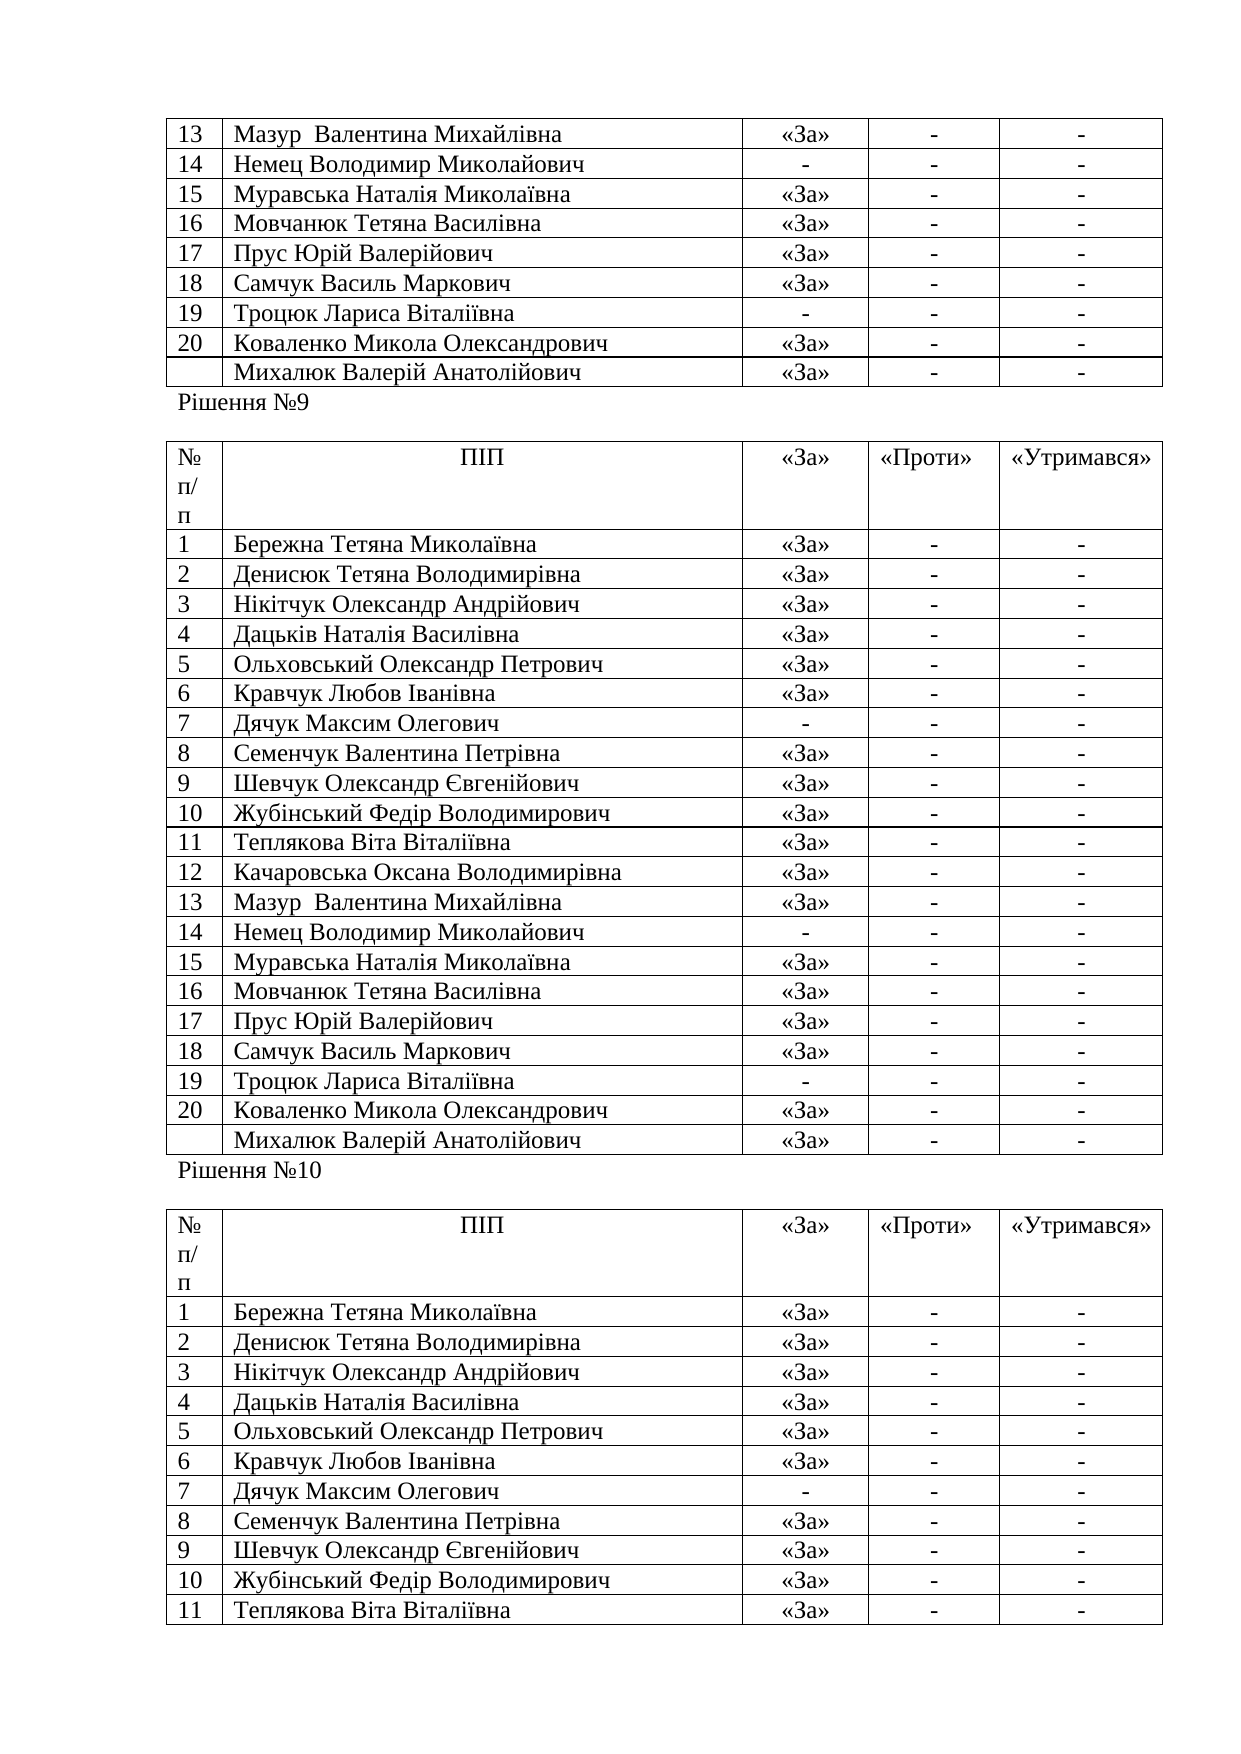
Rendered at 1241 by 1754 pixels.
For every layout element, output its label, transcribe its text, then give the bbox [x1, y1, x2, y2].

table_cell «За» [743, 209, 868, 237]
table_cell Семенчук Валентина Петрівна [223, 738, 742, 767]
text Рішення №9 [177, 387, 1152, 416]
table_cell «За» [743, 649, 868, 677]
table_cell «За» [743, 1595, 868, 1624]
table_cell - [869, 1506, 999, 1534]
table_cell - [1000, 559, 1162, 588]
table_cell - [869, 887, 999, 916]
table_cell 15 [167, 947, 222, 975]
table_cell - [1000, 738, 1162, 767]
table_cell - [743, 1066, 868, 1094]
table_cell - [1000, 298, 1162, 327]
table_cell «За» [743, 798, 868, 826]
table_cell 20 [167, 1096, 222, 1124]
table_cell 14 [167, 917, 222, 946]
table_cell - [869, 1297, 999, 1326]
table_cell «За» [743, 1297, 868, 1326]
table_cell «За» [743, 1125, 868, 1154]
table_cell - [1000, 119, 1162, 148]
table_cell - [1000, 917, 1162, 946]
table_header ПІП [223, 442, 742, 528]
table_cell - [1000, 149, 1162, 178]
table_cell «За» [743, 828, 868, 856]
table_cell Ольховський Олександр Петрович [223, 1416, 742, 1445]
table_cell 1 [167, 1297, 222, 1326]
table_cell «За» [743, 1327, 868, 1356]
table_cell «За» [743, 1357, 868, 1386]
table_cell - [1000, 179, 1162, 207]
table_cell - [869, 917, 999, 946]
table_cell - [869, 268, 999, 297]
table_cell Шевчук Олександр Євгенійович [223, 768, 742, 797]
table_cell - [869, 1565, 999, 1594]
table_cell - [1000, 1506, 1162, 1534]
table_cell «За» [743, 559, 868, 588]
table_cell Мазур Валентина Михайлівна [223, 119, 742, 148]
table_cell «За» [743, 179, 868, 207]
table_cell - [1000, 589, 1162, 618]
table_cell 18 [167, 1036, 222, 1065]
table_cell - [743, 917, 868, 946]
table_cell 12 [167, 857, 222, 886]
table_cell 3 [167, 589, 222, 618]
table_header № п/п [167, 442, 222, 528]
text Рішення №10 [177, 1155, 1152, 1184]
table_cell - [869, 1327, 999, 1356]
table_cell 8 [167, 738, 222, 767]
table_cell [167, 358, 222, 386]
table_cell - [743, 1476, 868, 1505]
table_cell «За» [743, 1416, 868, 1445]
table_cell - [1000, 1297, 1162, 1326]
table_cell Троцюк Лариса Віталіївна [223, 1066, 742, 1094]
table_cell - [743, 298, 868, 327]
table_cell - [869, 328, 999, 356]
table_cell Дацьків Наталія Василівна [223, 619, 742, 648]
table_cell - [1000, 768, 1162, 797]
table_cell - [869, 947, 999, 975]
table_cell 14 [167, 149, 222, 178]
table_cell - [1000, 209, 1162, 237]
table_cell - [1000, 530, 1162, 558]
table_cell Дячук Максим Олегович [223, 708, 742, 737]
table_cell - [1000, 1536, 1162, 1564]
table_cell - [869, 179, 999, 207]
table_cell Кравчук Любов Іванівна [223, 1446, 742, 1475]
table_cell - [1000, 1595, 1162, 1624]
table_cell - [869, 1006, 999, 1035]
table_cell [167, 1125, 222, 1154]
table_cell «За» [743, 976, 868, 1005]
table_cell - [1000, 358, 1162, 386]
table_cell - [1000, 1006, 1162, 1035]
table_cell 4 [167, 1387, 222, 1415]
table_cell Теплякова Віта Віталіївна [223, 828, 742, 856]
table_cell - [869, 119, 999, 148]
table_cell «За» [743, 589, 868, 618]
table_cell - [869, 1125, 999, 1154]
table_cell Семенчук Валентина Петрівна [223, 1506, 742, 1534]
table_cell 16 [167, 976, 222, 1005]
table_cell Бережна Тетяна Миколаївна [223, 1297, 742, 1326]
table_header № п/п [167, 1210, 222, 1296]
table_cell «За» [743, 619, 868, 648]
table_cell - [869, 798, 999, 826]
table_cell - [869, 857, 999, 886]
table_cell «За» [743, 358, 868, 386]
table_cell Теплякова Віта Віталіївна [223, 1595, 742, 1624]
table_cell Нікітчук Олександр Андрійович [223, 1357, 742, 1386]
table_cell 2 [167, 559, 222, 588]
table_cell 10 [167, 798, 222, 826]
table_cell - [869, 298, 999, 327]
table_cell - [869, 1595, 999, 1624]
table_cell - [869, 738, 999, 767]
table_cell - [869, 1536, 999, 1564]
table_cell - [869, 1476, 999, 1505]
table_cell - [869, 828, 999, 856]
table_cell 8 [167, 1506, 222, 1534]
table_cell 19 [167, 1066, 222, 1094]
table_cell - [1000, 1565, 1162, 1594]
table_cell - [1000, 1125, 1162, 1154]
table_cell Денисюк Тетяна Володимирівна [223, 1327, 742, 1356]
table_cell - [869, 209, 999, 237]
table_cell 5 [167, 1416, 222, 1445]
table_cell «За» [743, 768, 868, 797]
table_cell Жубінський Федір Володимирович [223, 1565, 742, 1594]
table_cell Денисюк Тетяна Володимирівна [223, 559, 742, 588]
table_cell - [869, 1357, 999, 1386]
table_cell - [1000, 619, 1162, 648]
table_cell - [869, 768, 999, 797]
table_cell - [1000, 1387, 1162, 1415]
table_cell - [743, 708, 868, 737]
table_cell «За» [743, 1006, 868, 1035]
table_cell Коваленко Микола Олександрович [223, 1096, 742, 1124]
table_cell Троцюк Лариса Віталіївна [223, 298, 742, 327]
table_cell «За» [743, 1506, 868, 1534]
table_cell - [869, 530, 999, 558]
table_cell 9 [167, 768, 222, 797]
table_header «Проти» [869, 1210, 999, 1296]
table_header «Утримався» [1000, 1210, 1162, 1296]
table_cell 1 [167, 530, 222, 558]
table_cell «За» [743, 1036, 868, 1065]
table_cell - [1000, 1446, 1162, 1475]
table_header «За» [743, 1210, 868, 1296]
table_cell Дячук Максим Олегович [223, 1476, 742, 1505]
table_cell 6 [167, 1446, 222, 1475]
table_header ПІП [223, 1210, 742, 1296]
table_cell - [869, 238, 999, 267]
table_header «За» [743, 442, 868, 528]
table_cell Ольховський Олександр Петрович [223, 649, 742, 677]
table_cell - [1000, 828, 1162, 856]
table_cell Михалюк Валерій Анатолійович [223, 1125, 742, 1154]
table_cell «За» [743, 530, 868, 558]
table_cell - [1000, 1066, 1162, 1094]
table_cell - [1000, 1036, 1162, 1065]
table_cell - [869, 649, 999, 677]
table_cell - [869, 358, 999, 386]
table_cell - [1000, 679, 1162, 707]
table_cell Немец Володимир Миколайович [223, 149, 742, 178]
table_cell 2 [167, 1327, 222, 1356]
table_cell - [869, 708, 999, 737]
table_cell - [869, 1387, 999, 1415]
table_cell - [869, 1416, 999, 1445]
table_cell Мазур Валентина Михайлівна [223, 887, 742, 916]
table_cell - [1000, 708, 1162, 737]
table_cell Самчук Василь Маркович [223, 1036, 742, 1065]
table_cell Бережна Тетяна Миколаївна [223, 530, 742, 558]
table_cell «За» [743, 887, 868, 916]
table_cell Кравчук Любов Іванівна [223, 679, 742, 707]
table_cell 11 [167, 828, 222, 856]
table_cell «За» [743, 1387, 868, 1415]
table_cell 20 [167, 328, 222, 356]
table_cell Муравська Наталія Миколаївна [223, 947, 742, 975]
table_cell - [1000, 976, 1162, 1005]
table_cell 19 [167, 298, 222, 327]
table_cell 11 [167, 1595, 222, 1624]
table_cell 5 [167, 649, 222, 677]
table_cell «За» [743, 1446, 868, 1475]
table_cell - [869, 149, 999, 178]
table_cell «За» [743, 1565, 868, 1594]
table_cell Самчук Василь Маркович [223, 268, 742, 297]
table_cell - [869, 679, 999, 707]
table_cell Прус Юрій Валерійович [223, 1006, 742, 1035]
table_cell Прус Юрій Валерійович [223, 238, 742, 267]
table_cell - [869, 1066, 999, 1094]
table_cell 16 [167, 209, 222, 237]
table_cell «За» [743, 119, 868, 148]
table_cell - [869, 1096, 999, 1124]
table_cell - [1000, 268, 1162, 297]
table_cell 13 [167, 119, 222, 148]
table_cell Шевчук Олександр Євгенійович [223, 1536, 742, 1564]
table_cell 17 [167, 1006, 222, 1035]
table_cell Муравська Наталія Миколаївна [223, 179, 742, 207]
table_cell Мовчанюк Тетяна Василівна [223, 976, 742, 1005]
table_cell - [1000, 798, 1162, 826]
table_cell - [1000, 649, 1162, 677]
table_cell «За» [743, 268, 868, 297]
table_cell - [1000, 1416, 1162, 1445]
table_cell 17 [167, 238, 222, 267]
table_cell 6 [167, 679, 222, 707]
table_cell Михалюк Валерій Анатолійович [223, 358, 742, 386]
table_cell 7 [167, 1476, 222, 1505]
table_cell - [1000, 1476, 1162, 1505]
table_cell «За» [743, 947, 868, 975]
table_cell - [1000, 1357, 1162, 1386]
table_cell 7 [167, 708, 222, 737]
table_cell Качаровська Оксана Володимирівна [223, 857, 742, 886]
table_cell 15 [167, 179, 222, 207]
table_cell 3 [167, 1357, 222, 1386]
table_cell «За» [743, 1096, 868, 1124]
table_cell - [1000, 947, 1162, 975]
table_cell «За» [743, 328, 868, 356]
table_cell 18 [167, 268, 222, 297]
table_cell - [1000, 857, 1162, 886]
table_cell 4 [167, 619, 222, 648]
table_cell - [1000, 1096, 1162, 1124]
table_cell - [869, 589, 999, 618]
table_cell - [869, 1446, 999, 1475]
table_cell Коваленко Микола Олександрович [223, 328, 742, 356]
table_cell «За» [743, 238, 868, 267]
table_cell «За» [743, 738, 868, 767]
table_cell «За» [743, 679, 868, 707]
table_header «Проти» [869, 442, 999, 528]
table_cell - [1000, 887, 1162, 916]
table_cell 13 [167, 887, 222, 916]
table_cell - [743, 149, 868, 178]
table_cell - [869, 619, 999, 648]
table_cell - [869, 1036, 999, 1065]
table_cell 9 [167, 1536, 222, 1564]
table_cell Немец Володимир Миколайович [223, 917, 742, 946]
table_cell Нікітчук Олександр Андрійович [223, 589, 742, 618]
table_cell Мовчанюк Тетяна Василівна [223, 209, 742, 237]
table_cell - [869, 559, 999, 588]
table_header «Утримався» [1000, 442, 1162, 528]
table_cell - [1000, 328, 1162, 356]
table_cell - [1000, 238, 1162, 267]
table_cell Жубінський Федір Володимирович [223, 798, 742, 826]
table_cell «За» [743, 857, 868, 886]
table_cell 10 [167, 1565, 222, 1594]
table_cell «За» [743, 1536, 868, 1564]
table_cell - [869, 976, 999, 1005]
table_cell - [1000, 1327, 1162, 1356]
table_cell Дацьків Наталія Василівна [223, 1387, 742, 1415]
